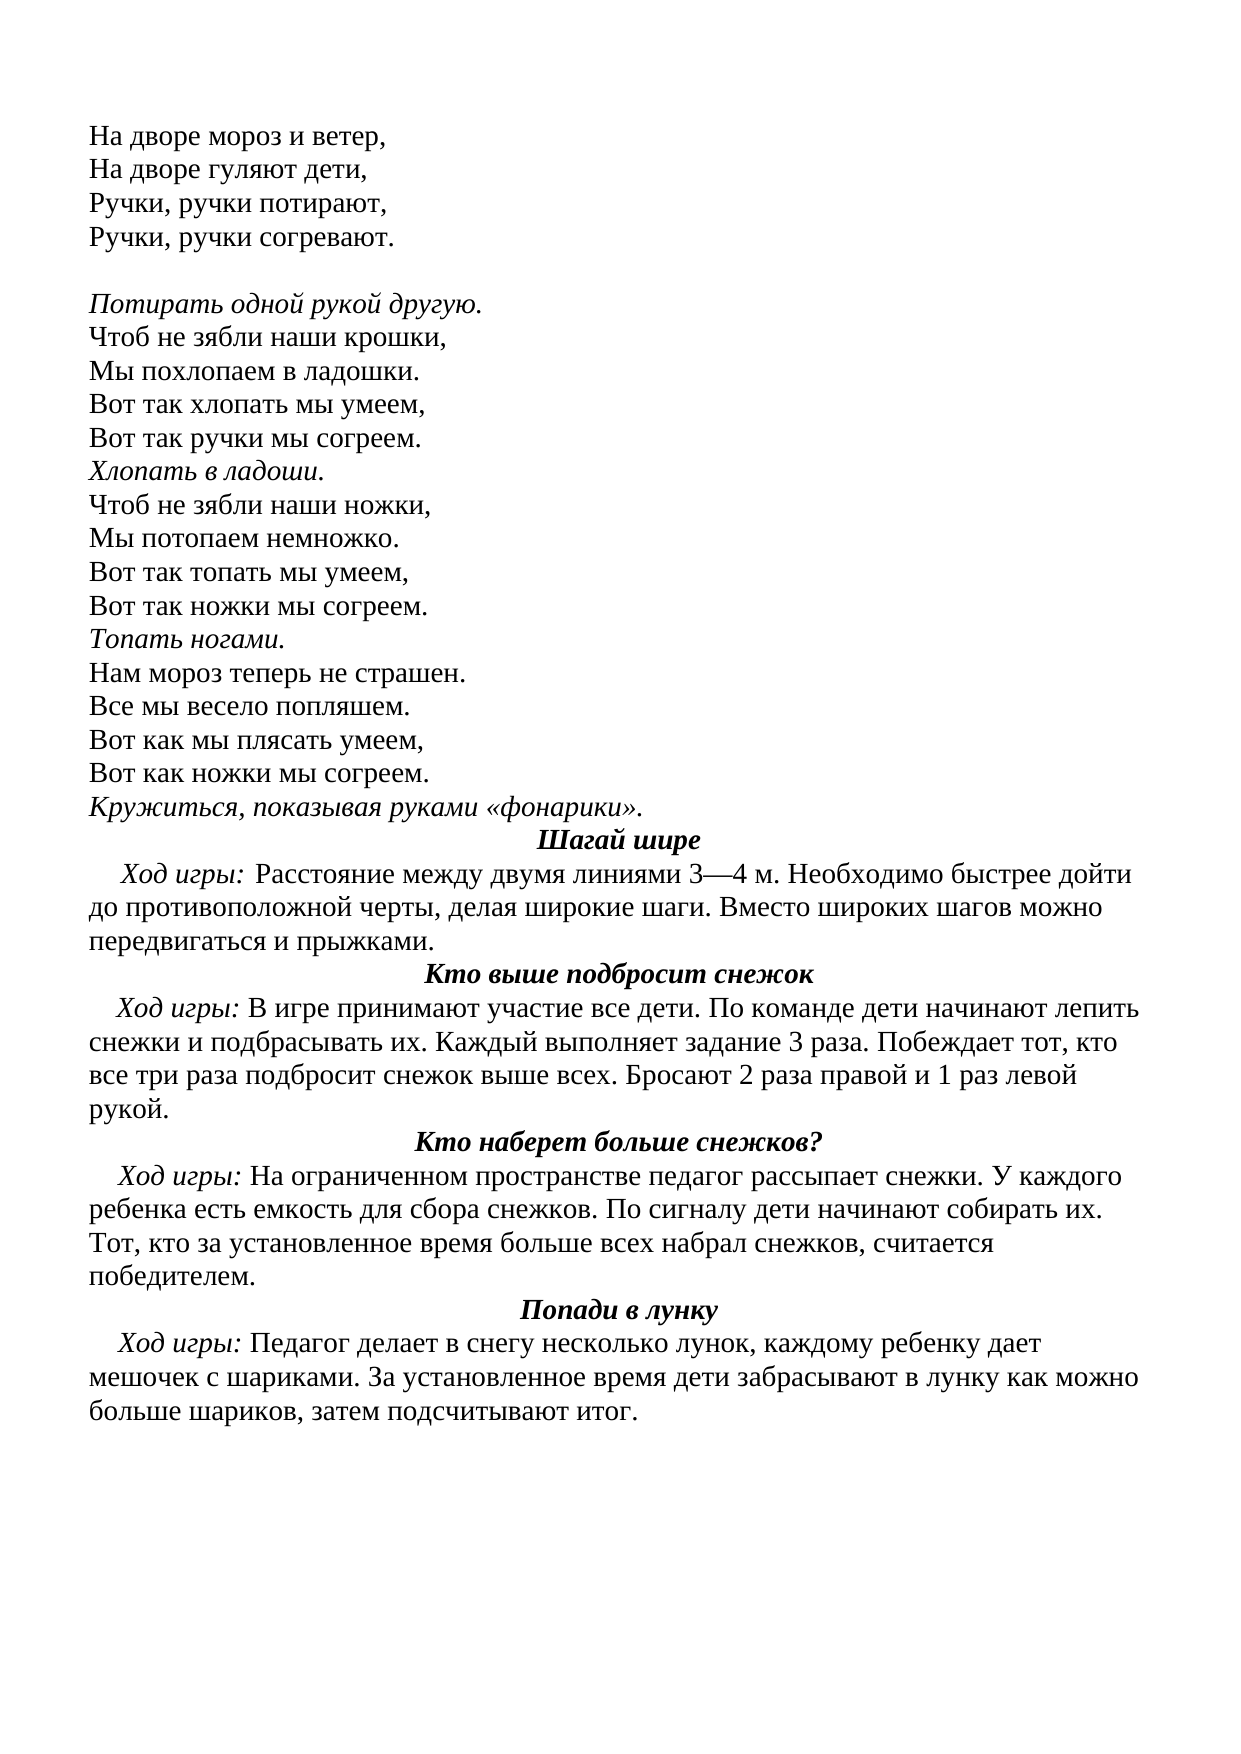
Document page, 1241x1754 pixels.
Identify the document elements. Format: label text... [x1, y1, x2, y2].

text Ход игры: На ограниченном пространстве педагог рассыпает снежки. У каждого ребенка есть емкость для сбора снежков. По сигналу дети начинают собирать их. Тот, кто за установленное время больше всех набрал снежков, считается победителем. [89, 1158, 1152, 1292]
text Нам мороз теперь не страшен. [89, 655, 1152, 688]
text Ручки, ручки согревают. [89, 219, 1152, 252]
text Кто наберет больше снежков? [89, 1124, 1152, 1158]
text Вот так топать мы умеем, [89, 554, 1152, 588]
text На дворе гуляют дети, [89, 152, 1152, 185]
text Вот как мы плясать умеем, [89, 722, 1152, 755]
text Шагай шире [89, 822, 1152, 856]
text Ход игры: Расстояние между двумя линиями 3—4 м. Необходимо быстрее дойти до противоположной черты, делая широкие шаги. Вместо широких шагов можно передвигаться и прыжками. [89, 856, 1152, 957]
text Хлопать в ладоши. [89, 453, 1152, 487]
text Чтоб не зябли наши ножки, [89, 487, 1152, 521]
text Ход игры: В игре принимают участие все дети. По команде дети начинают лепить снежки и подбрасывать их. Каждый выполняет задание 3 раза. Побеждает тот, кто все три раза подбросит снежок выше всех. Бросают 2 раза правой и 1 раз левой рукой. [89, 990, 1152, 1124]
text Потирать одной рукой другую. [89, 286, 1152, 319]
text Вот так ножки мы согреем. [89, 588, 1152, 621]
text Топать ногами. [89, 621, 1152, 655]
text Вот как ножки мы согреем. [89, 755, 1152, 789]
text Вот так ручки мы согреем. [89, 420, 1152, 453]
text Ход игры: Педагог делает в снегу несколько лунок, каждому ребенку дает мешочек с шариками. За установленное время дети забрасывают в лунку как можно больше шариков, затем подсчитывают итог. [89, 1326, 1152, 1426]
text Мы потопаем немножко. [89, 521, 1152, 554]
text Вот так хлопать мы умеем, [89, 386, 1152, 420]
text Кружиться, показывая руками «фонарики». [89, 789, 1152, 822]
text Чтоб не зябли наши крошки, [89, 319, 1152, 353]
text Кто выше подбросит снежок [89, 957, 1152, 990]
text Все мы весело попляшем. [89, 688, 1152, 722]
text Ручки, ручки потирают, [89, 185, 1152, 219]
text Попади в лунку [89, 1292, 1152, 1326]
text На дворе мороз и ветер, [89, 118, 1152, 152]
text Мы похлопаем в ладошки. [89, 353, 1152, 386]
